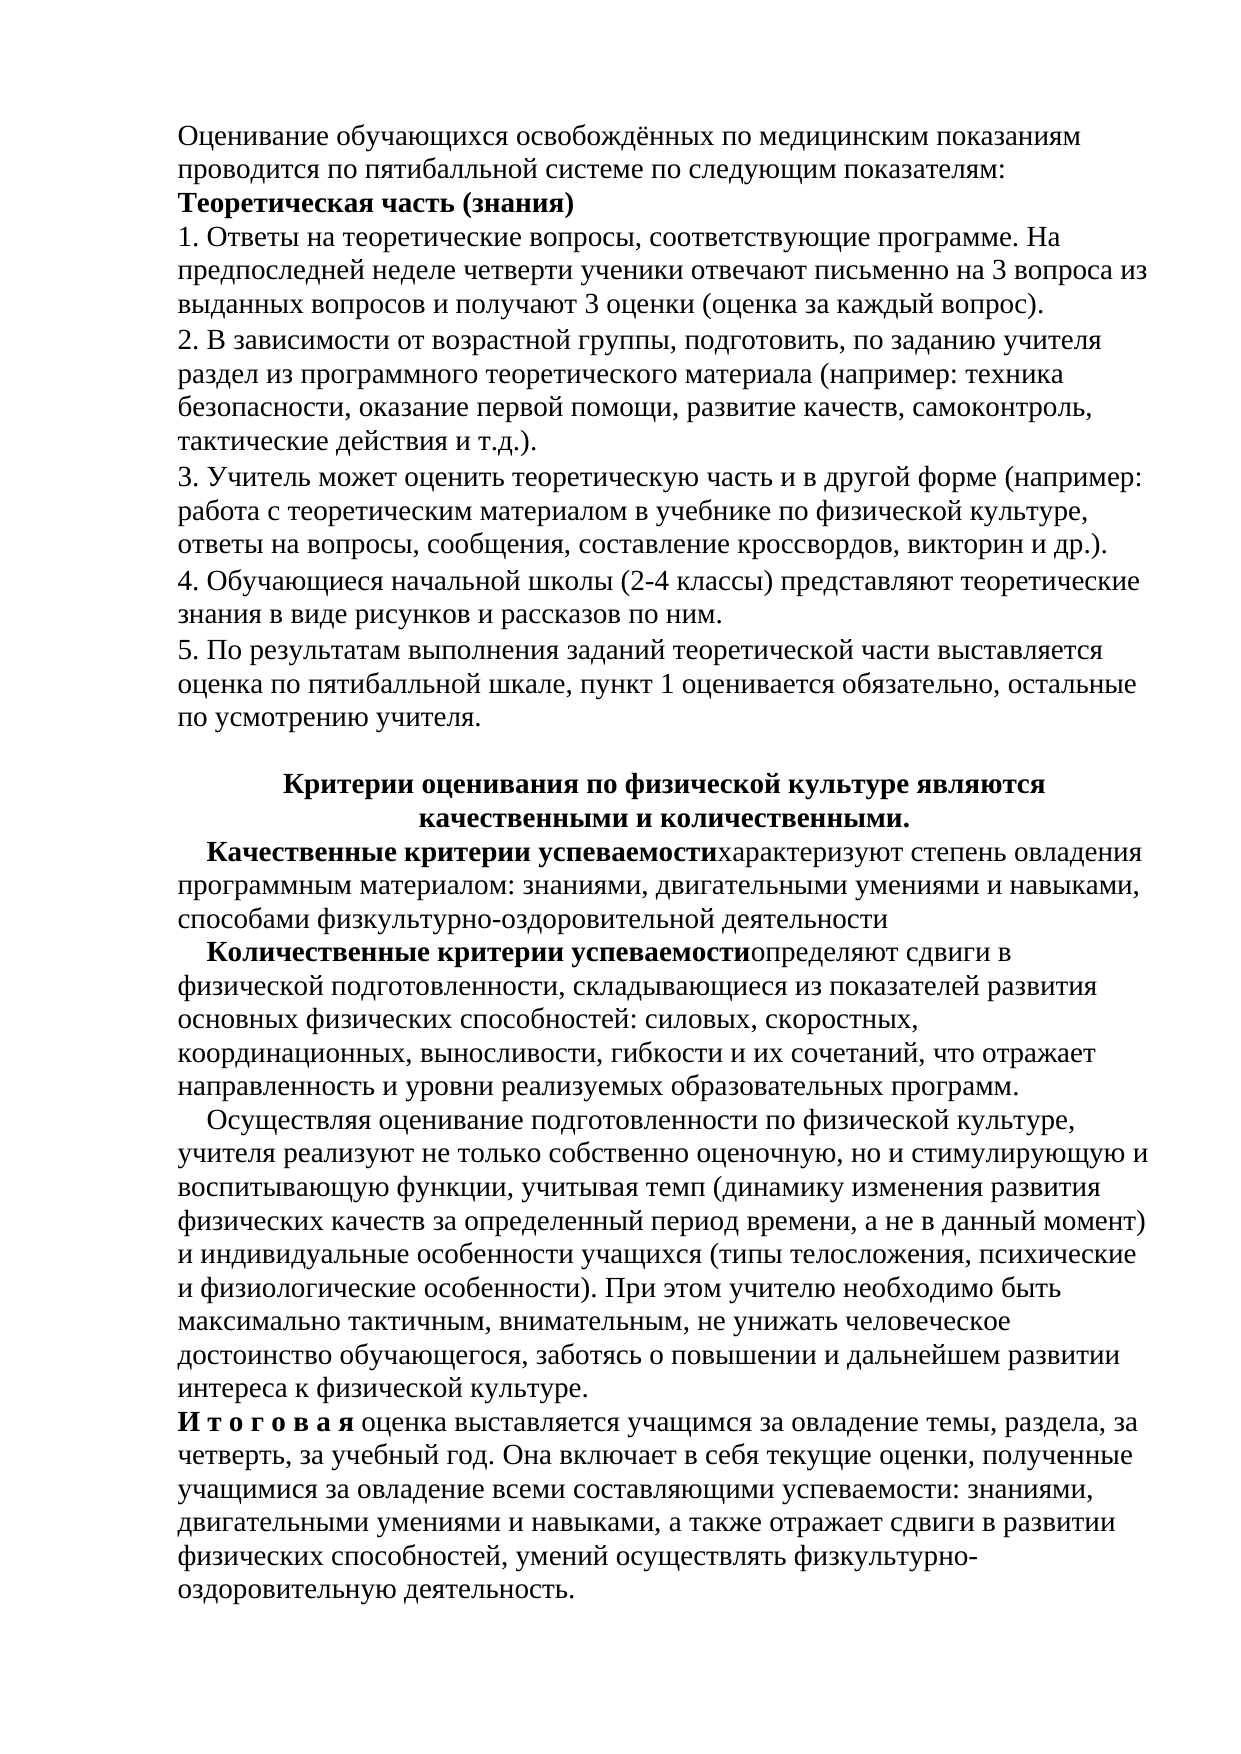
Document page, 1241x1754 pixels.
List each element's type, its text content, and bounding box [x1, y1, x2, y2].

text 5. По результатам выполнения заданий теоретической части выставляется оценка по пятибалльной шкале, пункт 1 оценивается обязательно, остальные по усмотрению учителя. [177, 632, 1152, 733]
text И т о г о в а я оценка выставляется учащимся за овладение темы, раздела, за четверть, за учебный год. Она включает в себя текущие оценки, полученные учащимися за овладение всеми составляющими успеваемости: знаниями, двигательными умениями и навыками, а также отражает сдвиги в развитии физических способностей, умений осуществлять физкультурно-оздоровительную деятельность. [177, 1404, 1152, 1605]
text 3. Учитель может оценить теоретическую часть и в другой форме (например: работа с теоретическим материалом в учебнике по физической культуре, ответы на вопросы, сообщения, составление кроссвордов, викторин и др.). [177, 459, 1152, 560]
text Критерии оценивания по физической культуре являются качественными и количественными. [177, 767, 1152, 834]
text 1. Ответы на теоретические вопросы, соответствующие программе. На предпоследней неделе четверти ученики отвечают письменно на 3 вопроса из выданных вопросов и получают 3 оценки (оценка за каждый вопрос). [177, 219, 1152, 319]
text Количественные критерии успеваемостиопределяют сдвиги в физической подготовленности, складывающиеся из показателей развития основных физических способностей: силовых, скоростных, координационных, выносливости, гибкости и их сочетаний, что отражает направленность и уровни реализуемых образовательных программ. [177, 934, 1152, 1102]
text Качественные критерии успеваемостихарактеризуют степень овладения программным материалом: знаниями, двигательными умениями и навыками, способами физкультурно-оздоровительной деятельности [177, 834, 1152, 934]
text Осуществляя оценивание подготовленности по физической культуре, учителя реализуют не только собственно оценочную, но и стимулирующую и воспитывающую функции, учитывая темп (динамику изменения развития физических качеств за определенный период времени, а не в данный момент) и индивидуальные особенности учащихся (типы телосложения, психические и физиологические особенности). При этом учителю необходимо быть максимально тактичным, внимательным, не унижать человеческое достоинство обучающегося, заботясь о повышении и дальнейшем развитии интереса к физической культуре. [177, 1102, 1152, 1404]
text 4. Обучающиеся начальной школы (2-4 классы) представляют теоретические знания в виде рисунков и рассказов по ним. [177, 563, 1152, 630]
text 2. В зависимости от возрастной группы, подготовить, по заданию учителя раздел из программного теоретического материала (например: техника безопасности, оказание первой помощи, развитие качеств, самоконтроль, тактические действия и т.д.). [177, 322, 1152, 456]
text Оценивание обучающихся освобождённых по медицинским показаниям проводится по пятибалльной системе по следующим показателям: Теоретическая часть (знания) [177, 118, 1152, 219]
